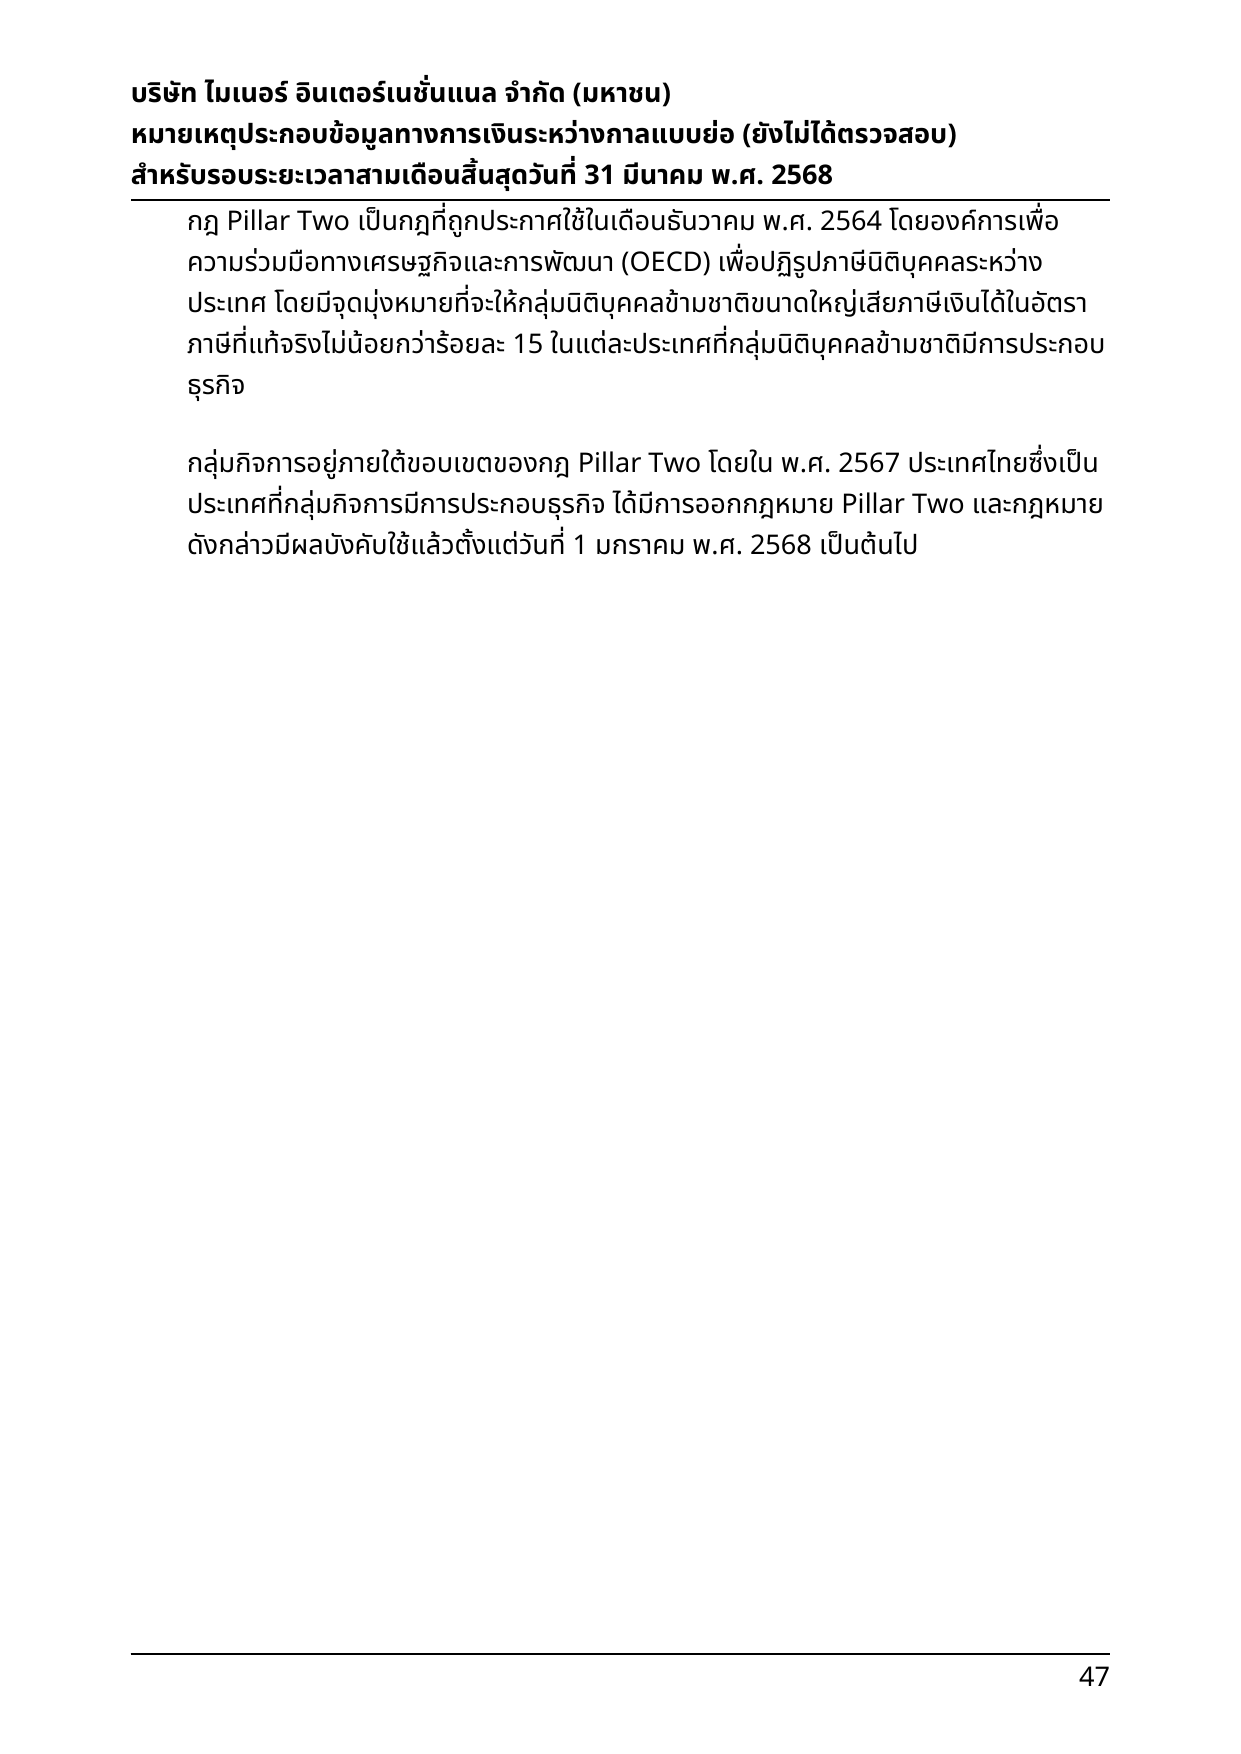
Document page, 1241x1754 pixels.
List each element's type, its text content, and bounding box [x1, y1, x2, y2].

text กฎ Pillar Two เป็นกฎที่ถูกประกาศใช้ในเดือนธันวาคม พ.ศ. 2564 โดยองค์การเพื่อความร่วมมือทางเศรษฐกิจและการพัฒนา (OECD) เพื่อปฏิรูปภาษีนิติบุคคลระหว่างประเทศ โดยมีจุดมุ่งหมายที่จะให้กลุ่มนิติบุคคลข้ามชาติขนาดใหญ่เสียภาษีเงินได้ในอัตราภาษีที่แท้จริงไม่น้อยกว่าร้อยละ 15 ในแต่ละประเทศที่กลุ่มนิติบุคคลข้ามชาติมีการประกอบธุรกิจ [187, 201, 1110, 406]
text กลุ่มกิจการอยู่ภายใต้ขอบเขตของกฎ Pillar Two โดยใน พ.ศ. 2567 ประเทศไทยซึ่งเป็นประเทศที่กลุ่มกิจการมีการประกอบธุรกิจ ได้มีการออกกฎหมาย Pillar Two และกฎหมายดังกล่าวมีผลบังคับใช้แล้วตั้งแต่วันที่ 1 มกราคม พ.ศ. 2568 เป็นต้นไป [187, 443, 1110, 567]
